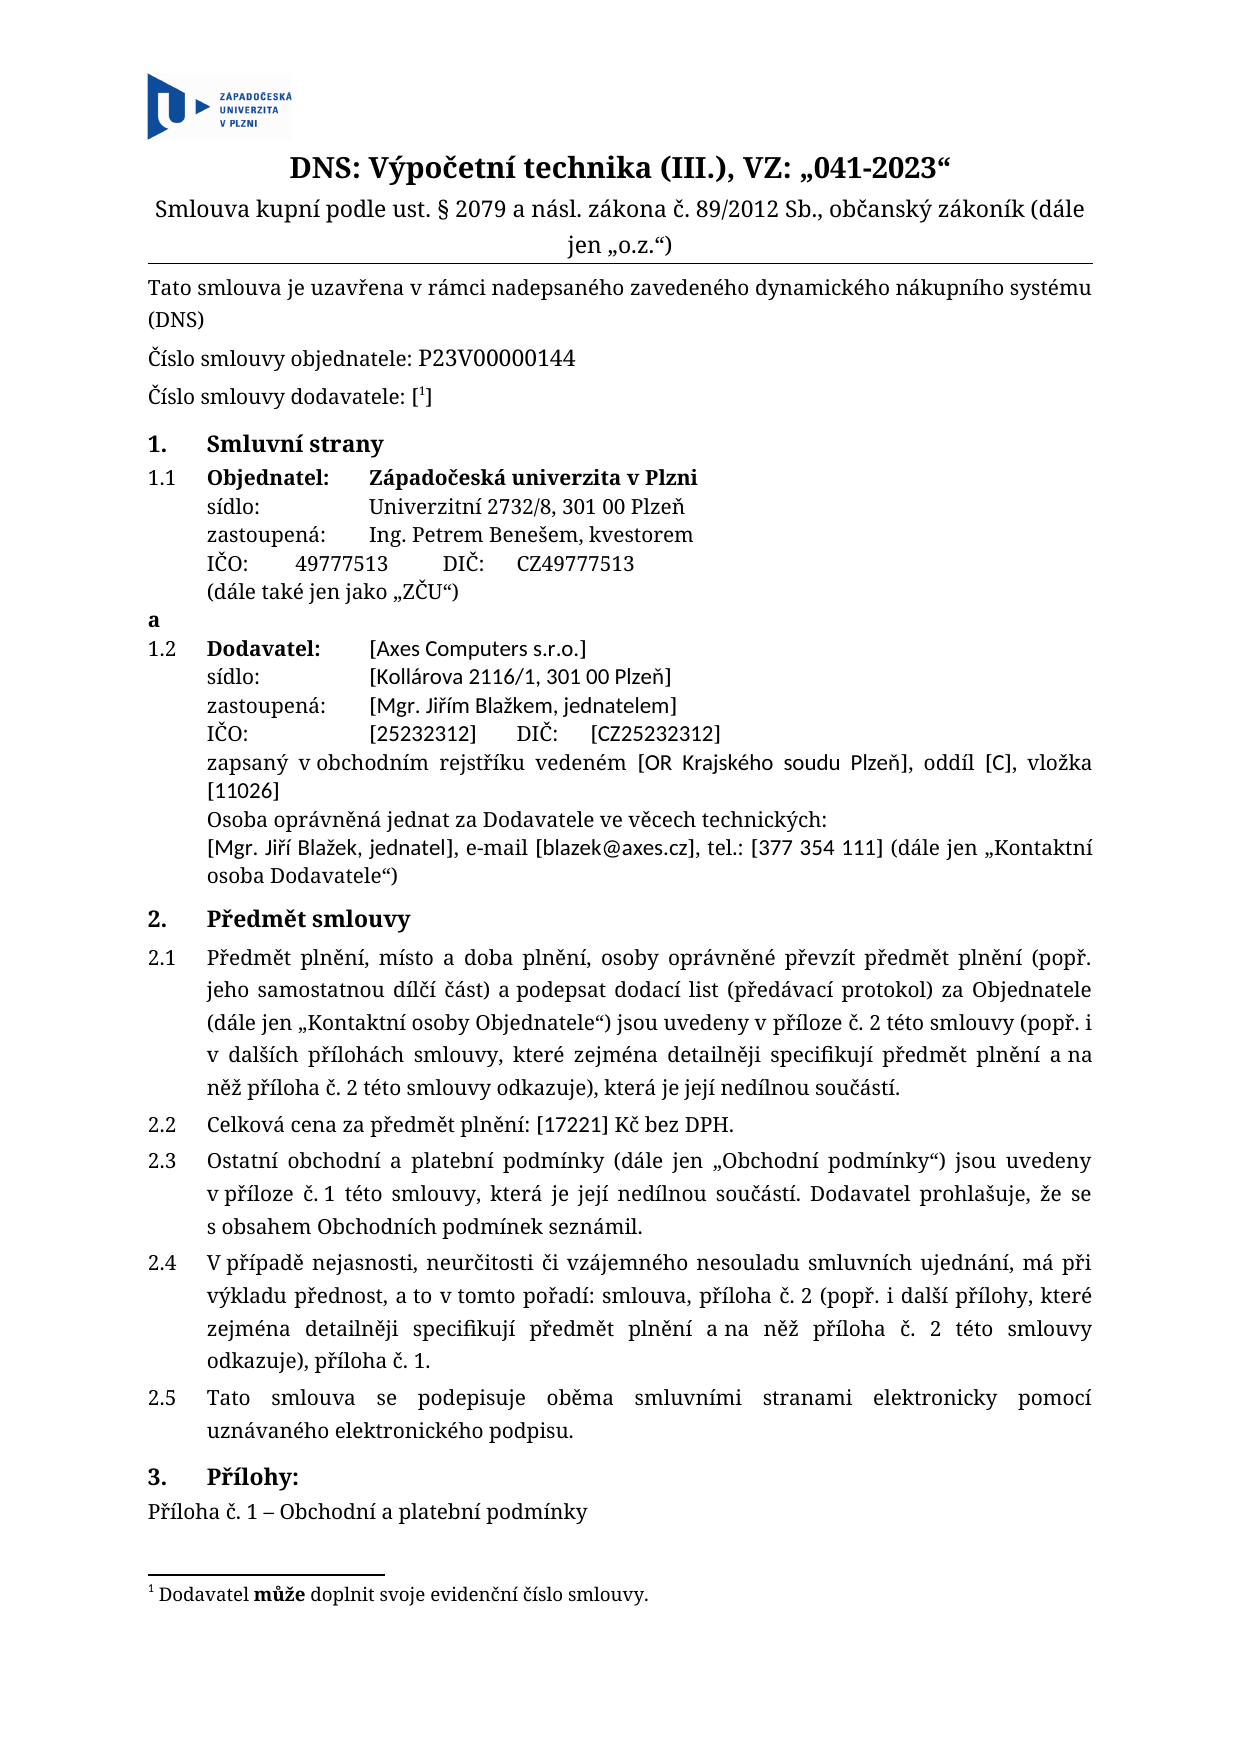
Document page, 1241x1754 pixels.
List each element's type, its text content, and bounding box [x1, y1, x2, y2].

list Předmět smlouvy [148, 902, 1093, 934]
list Předmět plnění, místo a doba plnění, osoby oprávněné převzít předmět plnění (popř. jeho samostatnou dílčí část) a podepsat dodací list (předávací protokol) za Objednatele (dále jen „Kontaktní osoby Objednatele“) jsou uvedeny v příloze č. 2 této smlouvy (popř. i v dalších přílohách smlouvy, které zejména detailněji specifikují předmět plnění a na něž příloha č. 2 této smlouvy odkazuje), která je její nedílnou součástí. [148, 943, 1093, 1101]
text Příloha č. 1 – Obchodní a platební podmínky [148, 1497, 1093, 1525]
list Celková cena za předmět plnění: [17221] Kč bez DPH. [148, 1110, 1093, 1138]
picture [147, 73, 292, 140]
text Číslo smlouvy objednatele: P23V00000144 [148, 342, 1093, 373]
list Objednatel: Západočeská univerzita v Plzni [148, 463, 1093, 492]
list Smluvní strany [148, 427, 1093, 459]
list Tato smlouva se podepisuje oběma smluvními stranami elektronicky pomocí uznávaného elektronického podpisu. [148, 1383, 1093, 1444]
text sídlo: Univerzitní 2732/8, 301 00 Plzeň [207, 492, 1093, 520]
text Tato smlouva je uzavřena v rámci nadepsaného zavedeného dynamického nákupního systému (DNS) [148, 273, 1093, 334]
list Dodavatel: [Axes Computers s.r.o.] [148, 634, 1093, 662]
list V případě nejasnosti, neurčitosti či vzájemného nesouladu smluvních ujednání, má při výkladu přednost, a to v tomto pořadí: smlouva, příloha č. 2 (popř. i další přílohy, které zejména detailněji specifikují předmět plnění a na něž příloha č. 2 této smlouvy odkazuje), příloha č. 1. [148, 1248, 1093, 1375]
text a [148, 606, 1093, 634]
text (dále také jen jako „ZČU“) [207, 577, 1093, 606]
text zastoupená: [Mgr. Jiřím Blažkem, jednatelem] [207, 691, 1093, 719]
text IČO: [25232312] DIČ: [CZ25232312] [207, 719, 1093, 748]
list Ostatní obchodní a platební podmínky (dále jen „Obchodní podmínky“) jsou uvedeny v příloze č. 1 této smlouvy, která je její nedílnou součástí. Dodavatel prohlašuje, že se s obsahem Obchodních podmínek seznámil. [148, 1147, 1093, 1240]
text Číslo smlouvy dodavatele: [] [148, 382, 1093, 411]
text [Mgr. Jiří Blažek, jednatel], e-mail [blazek@axes.cz], tel.: [377 354 111] (dále jen „Kontaktní osoba Dodavatele“) [207, 833, 1093, 890]
text zapsaný v obchodním rejstříku vedeném [OR Krajského soudu Plzeň], oddíl [C], vložka [11026] [207, 748, 1093, 805]
text sídlo: [Kollárova 2116/1, 301 00 Plzeň] [207, 662, 1093, 691]
text Osoba oprávněná jednat za Dodavatele ve věcech technických: [207, 805, 1093, 833]
text DNS: Výpočetní technika (III.), VZ: „041-2023“ [148, 148, 1093, 187]
list Přílohy: [148, 1461, 1093, 1492]
text zastoupená: Ing. Petrem Benešem, kvestorem [207, 520, 1093, 549]
text Smlouva kupní podle ust. § 2079 a násl. zákona č. 89/2012 Sb., občanský zákoník (dále jen „o.z.“) [148, 193, 1093, 263]
text IČO: 49777513 DIČ: CZ49777513 [207, 549, 1093, 577]
